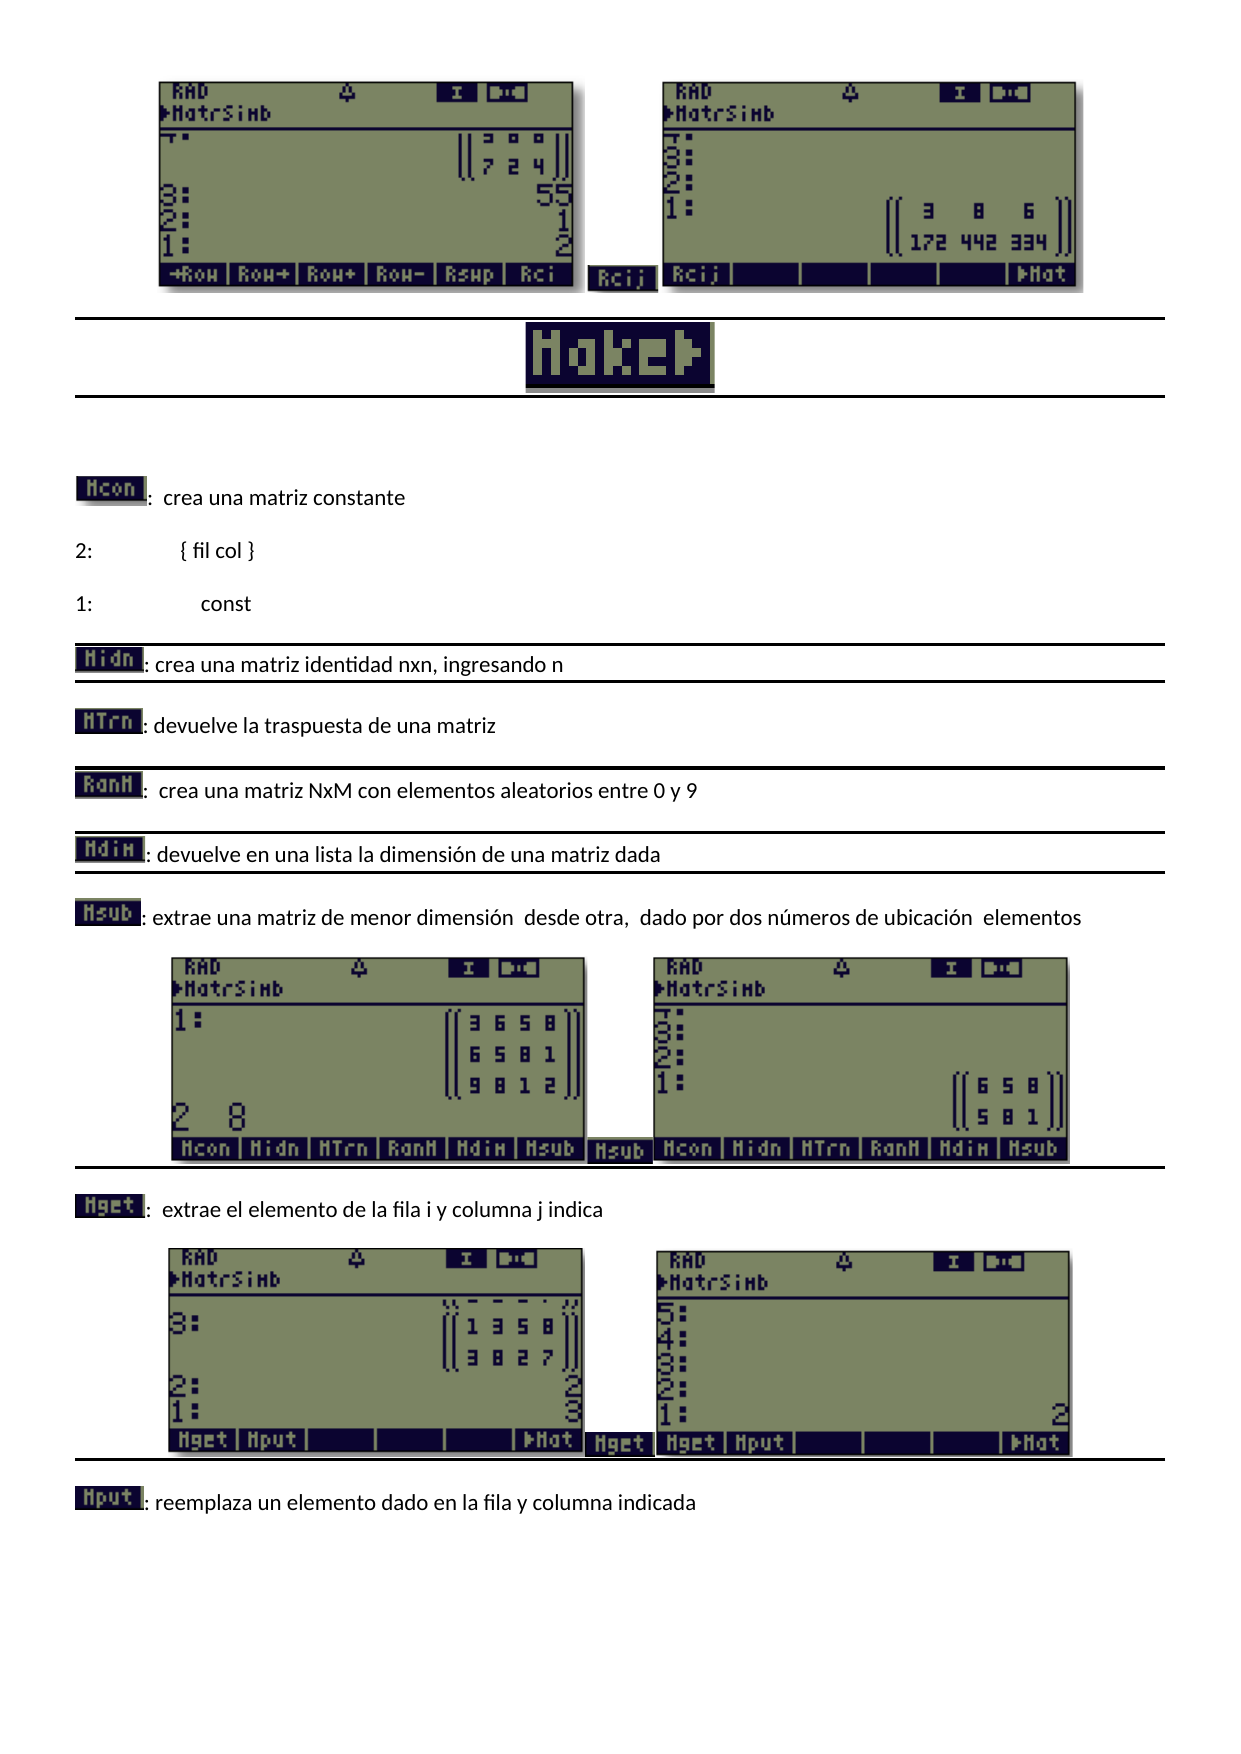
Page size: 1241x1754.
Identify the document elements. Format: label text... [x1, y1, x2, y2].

picture [525, 322, 715, 393]
picture [75, 1486, 144, 1510]
text : reemplaza un elemento dado en la fila y columna indicada [75, 1486, 1165, 1516]
picture [75, 647, 144, 673]
text : extrae una matriz de menor dimensión desde otra, dado por dos números de ubicación elementos [75, 899, 1165, 931]
text 1: const [75, 589, 1165, 617]
picture [170, 956, 1070, 1164]
picture [156, 75, 1084, 293]
picture [75, 771, 143, 799]
picture [75, 476, 147, 506]
picture [75, 898, 141, 926]
picture [75, 1194, 146, 1218]
text : devuelve la traspuesta de una matriz [75, 708, 1165, 741]
picture [167, 1248, 1073, 1457]
text : crea una matriz identidad nxn, ingresando n [75, 646, 1165, 680]
text : extrae el elemento de la fila i y columna j indica [75, 1194, 1165, 1223]
text : crea una matriz NxM con elementos aleatorios entre 0 y 9 [75, 770, 1165, 806]
text 2: { fil col } [75, 536, 1165, 564]
picture [75, 708, 143, 734]
text : devuelve en una lista la dimensión de una matriz dada [75, 834, 1165, 871]
picture [75, 836, 146, 863]
text : crea una matriz constante [75, 476, 1165, 511]
